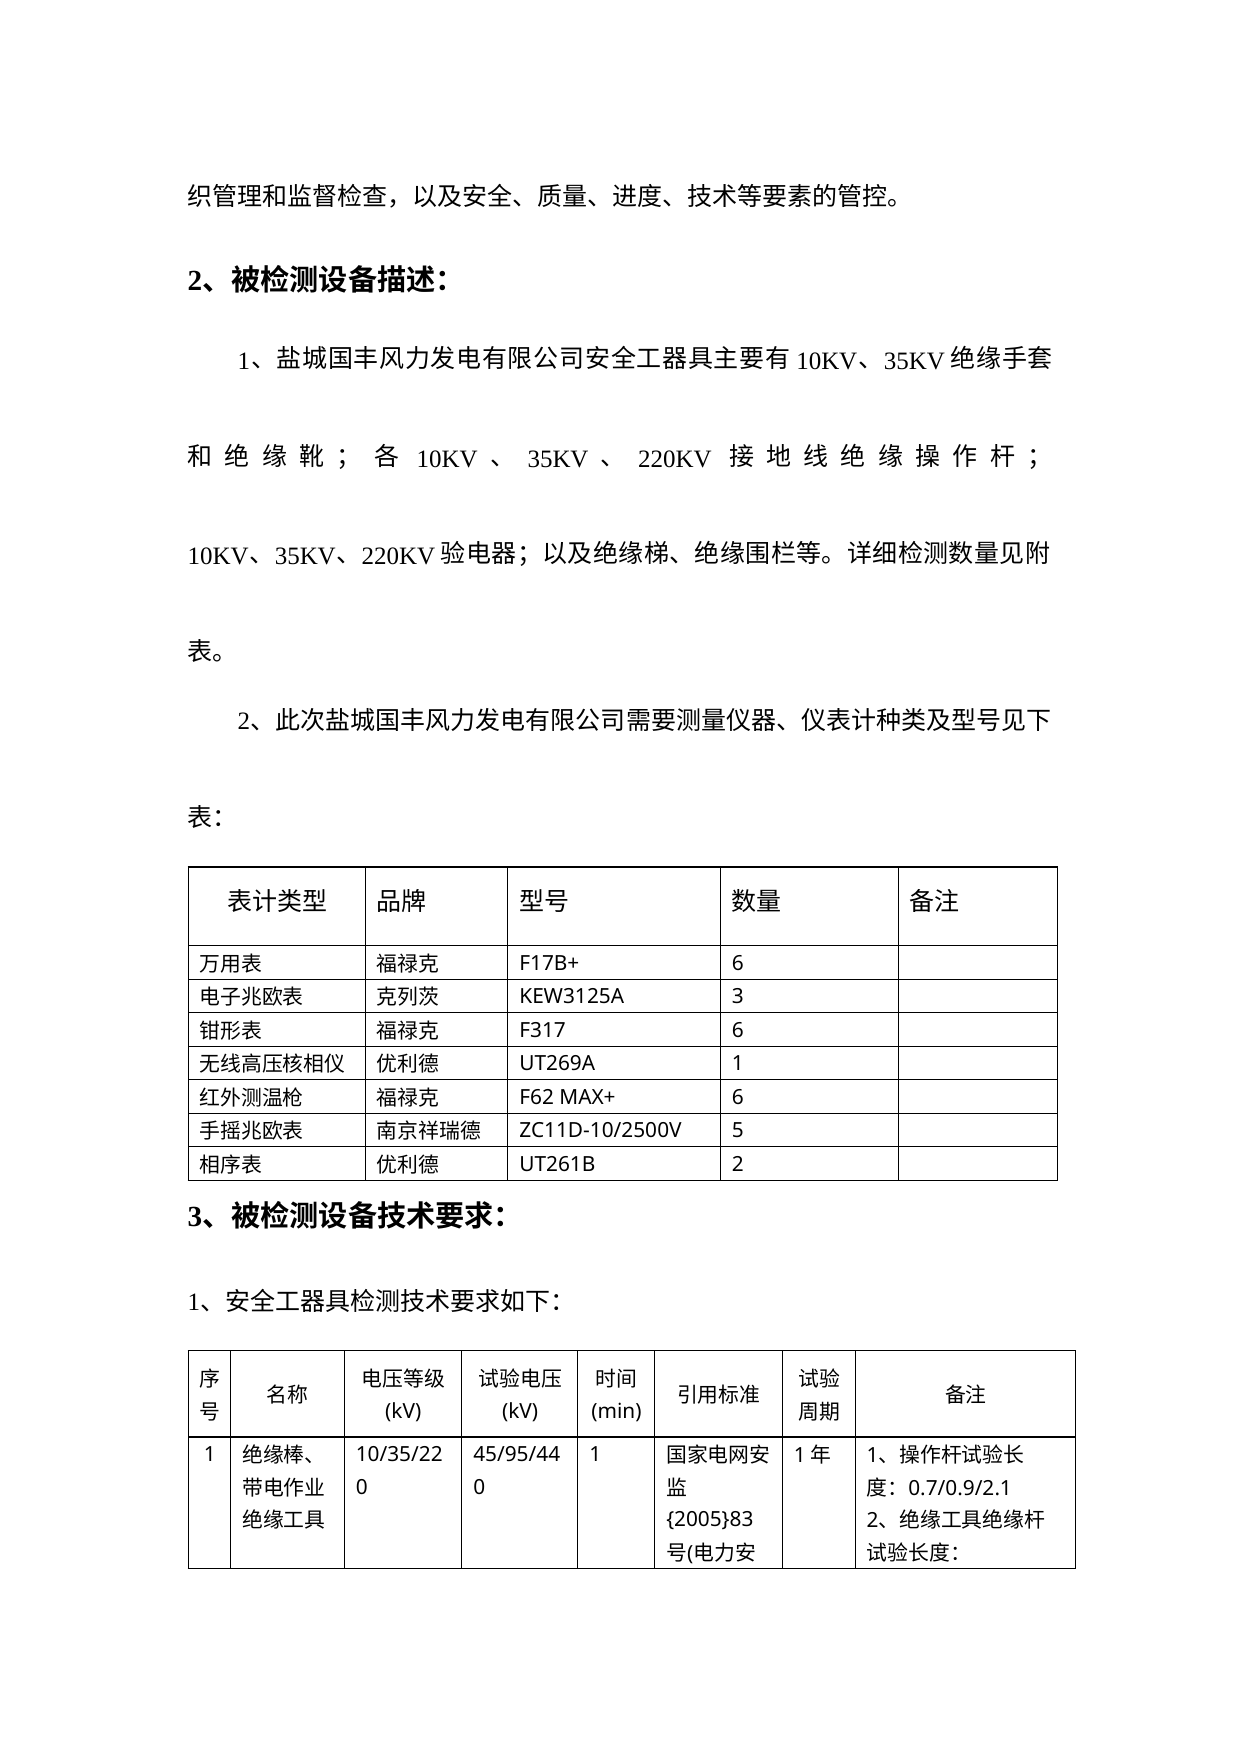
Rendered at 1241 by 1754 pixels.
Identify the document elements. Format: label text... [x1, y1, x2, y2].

table_cell UT269A [508, 1047, 720, 1079]
table_cell 优利德 [366, 1147, 507, 1180]
table_header 名称 [231, 1351, 344, 1436]
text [187, 162, 1053, 227]
table_cell 3 [721, 980, 898, 1012]
table_cell 优利德 [366, 1047, 507, 1079]
table_header 型号 [508, 868, 720, 945]
table_header 备注 [899, 868, 1057, 945]
table_header 试验电压(kV) [462, 1351, 577, 1436]
table_cell 1年 [783, 1438, 855, 1567]
table_cell 福禄克 [366, 1013, 507, 1046]
table_cell F62 MAX+ [508, 1080, 720, 1113]
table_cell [856, 1438, 1075, 1567]
table_cell 6 [721, 1013, 898, 1046]
table_cell 福禄克 [366, 946, 507, 978]
table_cell 手摇兆欧表 [189, 1114, 365, 1146]
table_cell 克列茨 [366, 980, 507, 1012]
table_header 表计类型 [189, 868, 365, 945]
table_cell ZC11D-10/2500V [508, 1114, 720, 1146]
table_cell 电子兆欧表 [189, 980, 365, 1012]
table_cell 6 [721, 1080, 898, 1113]
table_header 时间(min) [578, 1351, 654, 1436]
table_header 序号 [189, 1351, 230, 1436]
table_cell F317 [508, 1013, 720, 1046]
table_cell 福禄克 [366, 1080, 507, 1113]
table_cell 1 [721, 1047, 898, 1079]
table_cell 1 [189, 1438, 230, 1567]
table_cell 绝缘棒、带电作业绝缘工具 [231, 1438, 344, 1567]
table_header 试验周期 [783, 1351, 855, 1436]
table_cell [899, 1013, 1057, 1046]
table_cell 相序表 [189, 1147, 365, 1180]
table_header 数量 [721, 868, 898, 945]
text 3、被检测设备技术要求： [187, 1181, 1053, 1246]
table_cell 南京祥瑞德 [366, 1114, 507, 1146]
table_header 电压等级(kV) [345, 1351, 461, 1436]
table_header 引用标准 [655, 1351, 782, 1436]
list 2、此次盐城国丰风力发电有限公司需要测量仪器、仪表计种类及型号见下表： [187, 686, 1053, 848]
table_cell 10/35/220 [345, 1438, 461, 1567]
table_cell 钳形表 [189, 1013, 365, 1046]
table_cell KEW3125A [508, 980, 720, 1012]
table_cell [899, 1047, 1057, 1079]
table_cell [899, 1114, 1057, 1146]
table_cell F17B+ [508, 946, 720, 978]
table_cell 45/95/440 [462, 1438, 577, 1567]
table_cell 红外测温枪 [189, 1080, 365, 1113]
table_cell 5 [721, 1114, 898, 1146]
text 2、被检测设备描述： [187, 245, 1053, 310]
table_header 备注 [856, 1351, 1075, 1436]
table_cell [655, 1438, 782, 1567]
table_cell [899, 980, 1057, 1012]
table_cell 万用表 [189, 946, 365, 978]
table_header 品牌 [366, 868, 507, 945]
table_cell [899, 1147, 1057, 1180]
table_cell 无线高压核相仪 [189, 1047, 365, 1079]
text 1、盐城国丰风力发电有限公司安全工器具主要有10KV、35KV绝缘手套和绝缘靴；各10KV、35KV、220KV接地线绝缘操作杆；10KV、35KV、220KV验电器；以及绝缘梯、绝缘围栏等。详细检测数量见附表。 [187, 310, 1053, 668]
table_cell 2 [721, 1147, 898, 1180]
table_cell 1 [578, 1438, 654, 1567]
table_cell 6 [721, 946, 898, 978]
table_cell [899, 946, 1057, 978]
table_cell [899, 1080, 1057, 1113]
list 1、安全工器具检测技术要求如下： [187, 1267, 1053, 1332]
table_cell UT261B [508, 1147, 720, 1180]
